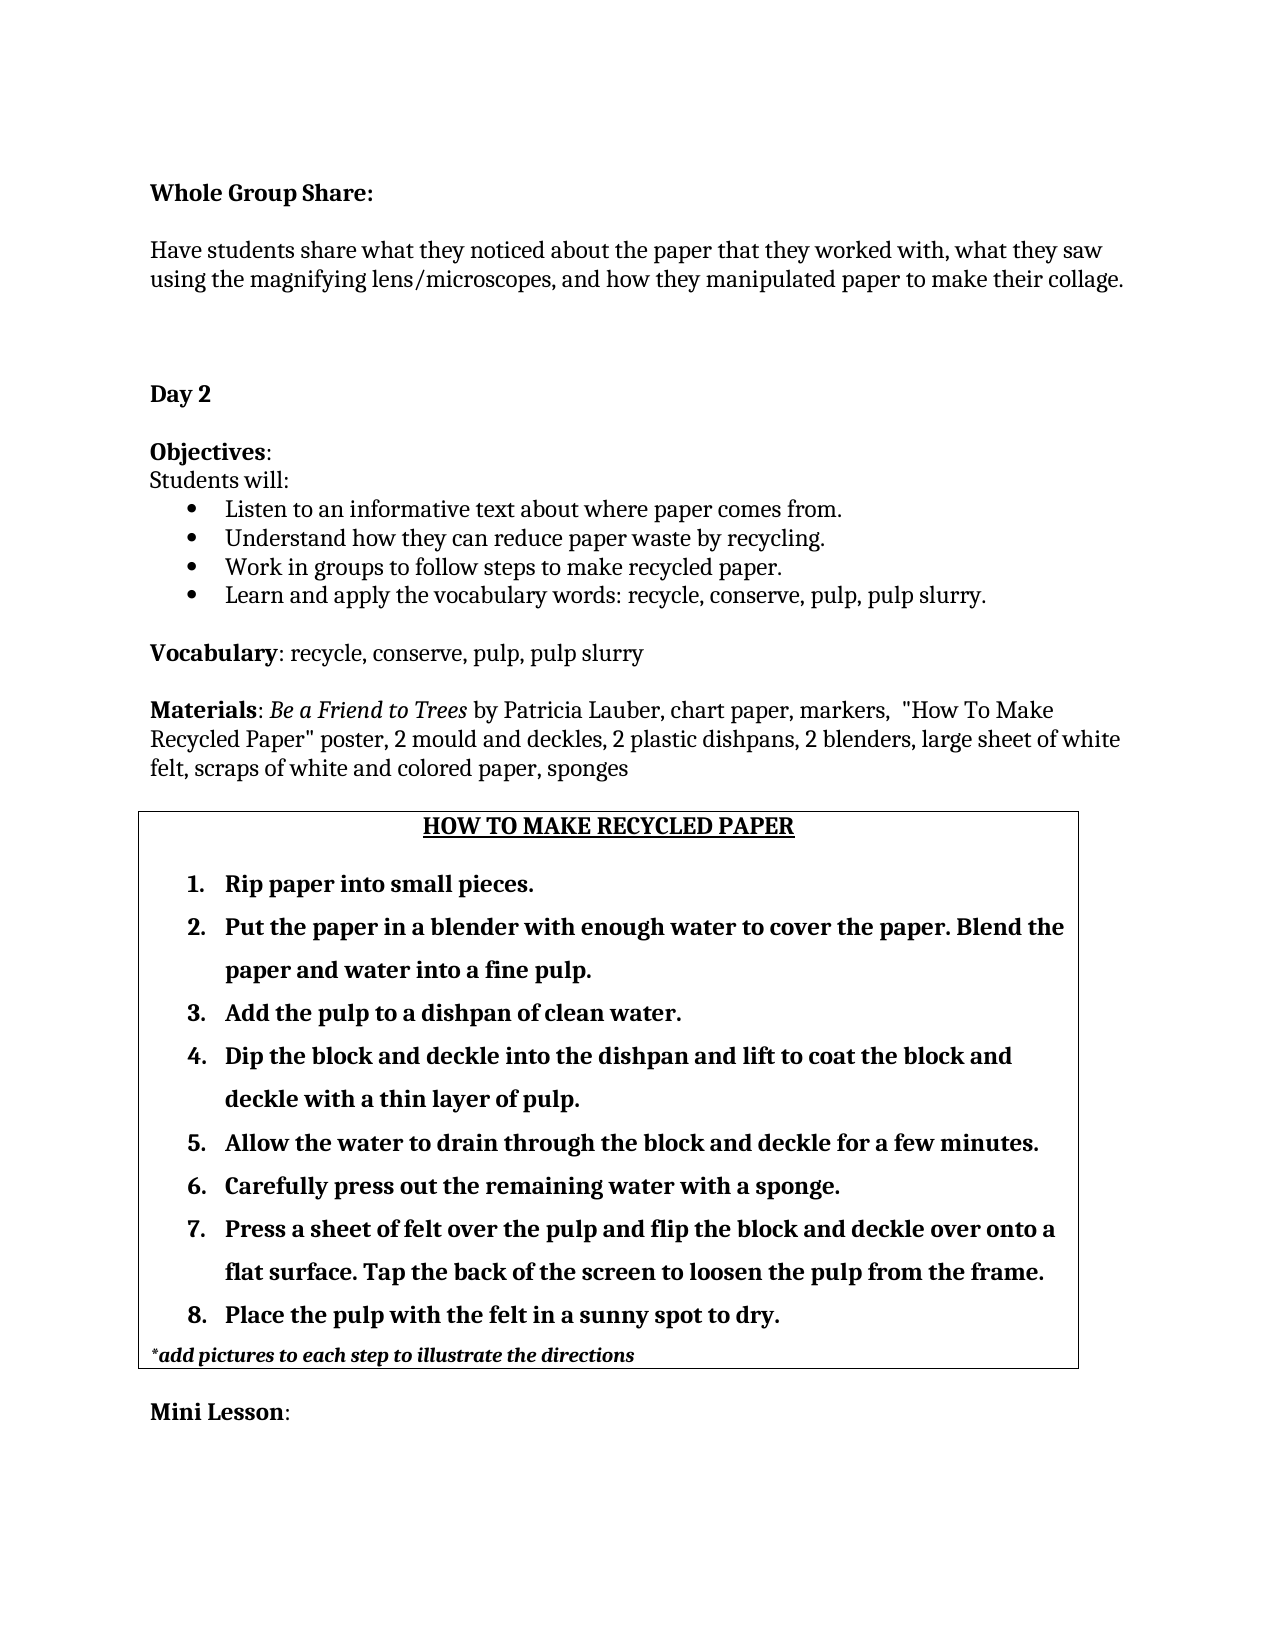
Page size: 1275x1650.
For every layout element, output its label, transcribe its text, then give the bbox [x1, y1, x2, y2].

text Objectives: [150, 437, 1125, 466]
text Have students share what they noticed about the paper that they worked with, what they saw using the magnifying lens/microscopes, and how they manipulated paper to make their collage. [150, 236, 1125, 294]
text Students will: [150, 466, 1125, 495]
list Work in groups to follow steps to make recycled paper. [187, 552, 1125, 581]
text Day 2 [150, 380, 1125, 409]
text Vocabulary: recycle, conserve, pulp, pulp slurry [150, 639, 1125, 667]
list Understand how they can reduce paper waste by recycling. [187, 524, 1125, 552]
text Materials: Be a Friend to Trees by Patricia Lauber, chart paper, markers, "How To Make Recycled Paper" poster, 2 mould and deckles, 2 plastic dishpans, 2 blenders, large sheet of white felt, scraps of white and colored paper, sponges [150, 696, 1125, 782]
table_header HOW TO MAKE RECYCLED PAPER Rip paper into small pieces. Put the paper in a blender with enough water to cover the paper. Blend the paper and water into a fine pulp. Add the pulp to a dishpan of clean water. Dip the block and deckle into the dishpan and lift to coat the block and deckle with a thin layer of pulp. Allow the water to drain through the block and deckle for a few minutes. Carefully press out the remaining water with a sponge. Press a sheet of felt over the pulp and flip the block and deckle over onto a flat surface. Tap the back of the screen to loosen the pulp from the frame. Place the pulp with the felt in a sunny spot to dry. *add pictures to each step to illustrate the directions [139, 812, 1078, 1368]
list Learn and apply the vocabulary words: recycle, conserve, pulp, pulp slurry. [187, 581, 1125, 610]
text Mini Lesson: [150, 1398, 1125, 1427]
list Listen to an informative text about where paper comes from. [187, 495, 1125, 524]
text Whole Group Share: [150, 179, 1125, 207]
